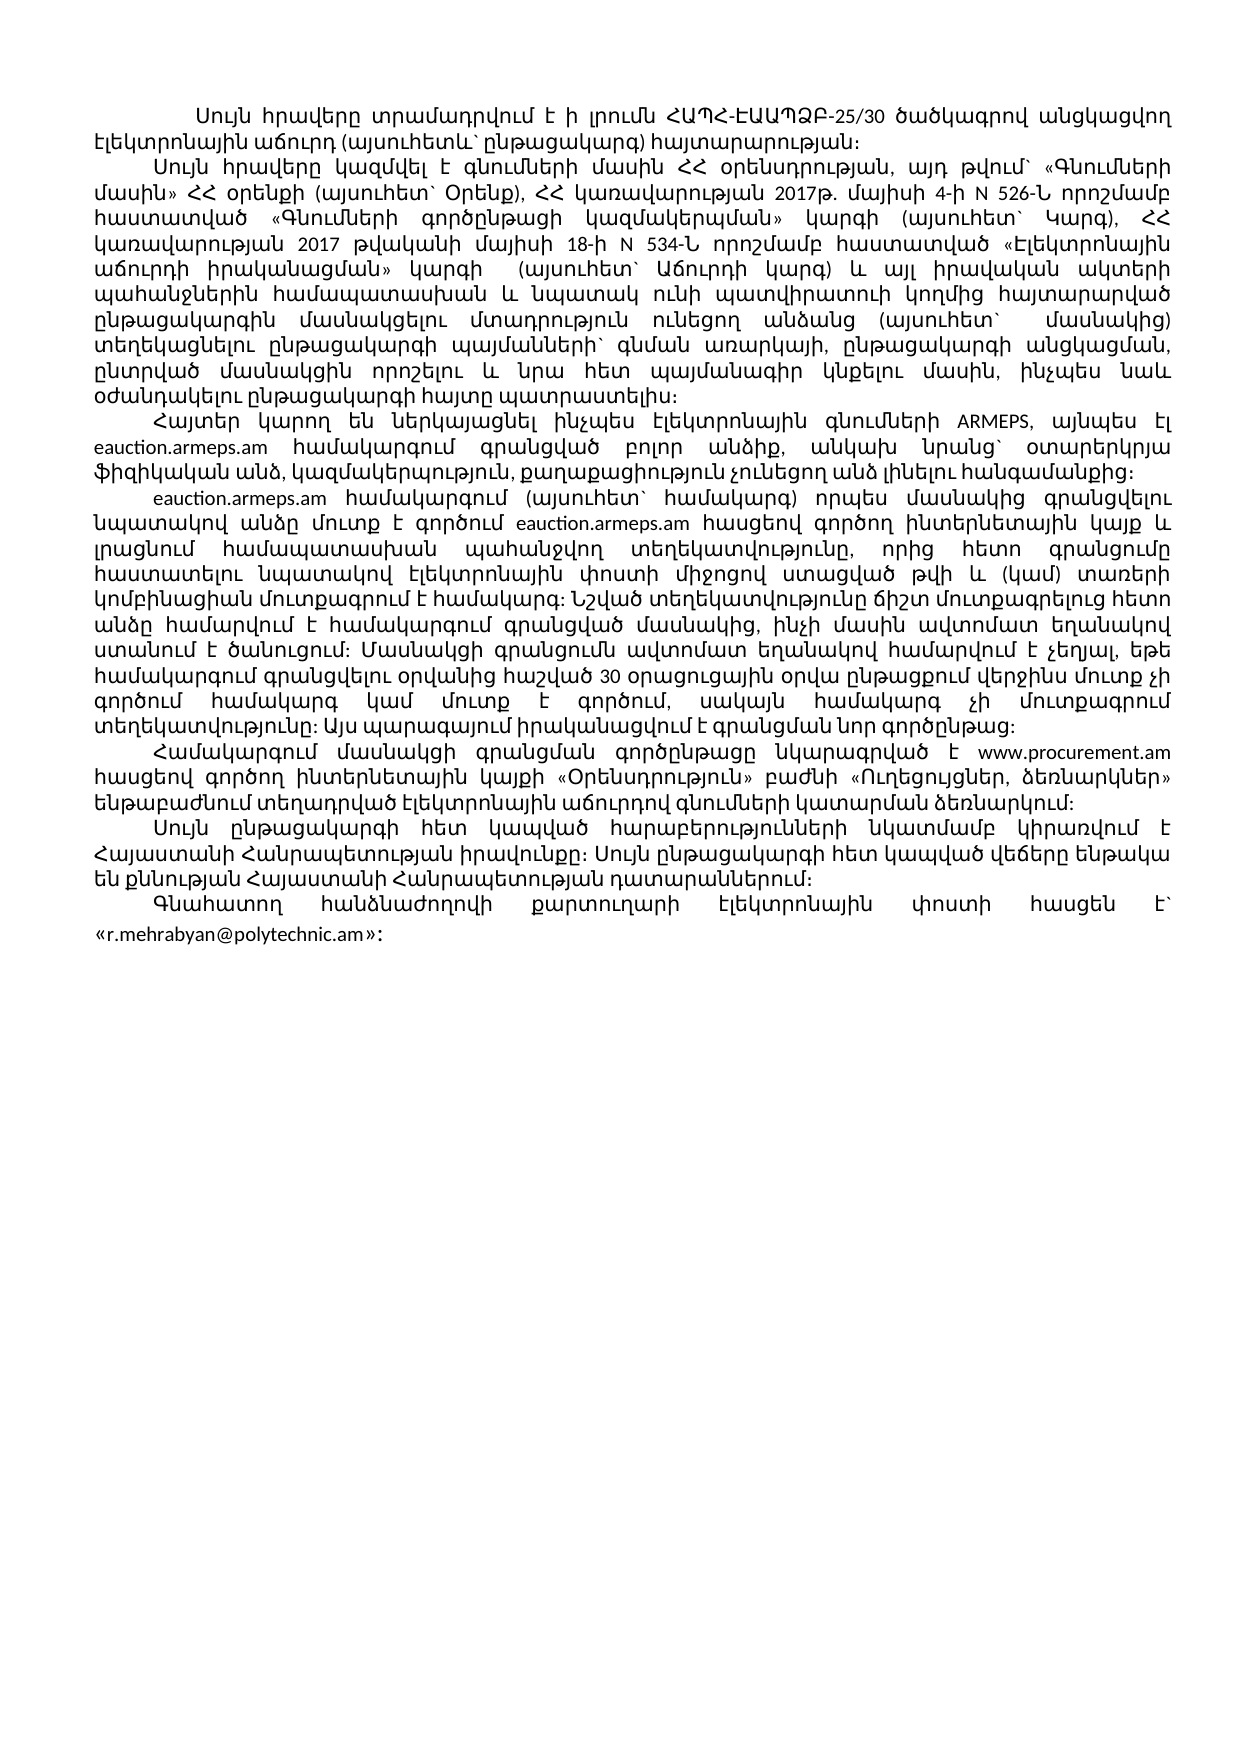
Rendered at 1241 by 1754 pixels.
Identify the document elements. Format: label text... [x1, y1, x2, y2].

text eauction.armeps.am համակարգում (այսուհետ` համակարգ) որպես մասնակից գրանցվելու նպատակով անձը մուտք է գործում eauction.armeps.am հասցեով գործող ինտերնետային կայք և լրացնում համապատասխան պահանջվող տեղեկատվությունը, որից հետո գրանցումը հաստատելու նպատակով էլեկտրոնային փոստի միջոցով ստացված թվի և (կամ) տառերի կոմբինացիան մուտքագրում է համակարգ: Նշված տեղեկատվությունը ճիշտ մուտքագրելուց հետո անձը համարվում է համակարգում գրանցված մասնակից, ինչի մասին ավտոմատ եղանակով ստանում է ծանուցում: Մասնակցի գրանցումն ավտոմատ եղանակով համարվում է չեղյալ, եթե համակարգում գրանցվելու օրվանից հաշված 30 օրացուցային օրվա ընթացքում վերջինս մուտք չի գործում համակարգ կամ մուտք է գործում, սակայն համակարգ չի մուտքագրում տեղեկատվությունը: Այս պարագայում իրականացվում է գրանցման նոր գործընթաց: [94, 485, 1171, 739]
text Սույն հրավերը տրամադրվում է ի լրումն ՀԱՊՀ-ԷԱԱՊՁԲ-25/30 ծածկագրով անցկացվող էլեկտրոնային աճուրդ (այսուհետև` ընթացակարգ) հայտարարության։ [94, 104, 1171, 154]
text Հայտեր կարող են ներկայացնել ինչպես էլեկտրոնային գնումների ARMEPS, այնպես էլ eauction.armeps.am համակարգում գրանցված բոլոր անձիք, անկախ նրանց` օտարերկրյա ֆիզիկական անձ, կազմակերպություն, քաղաքացիություն չունեցող անձ լինելու հանգամանքից։ [94, 409, 1171, 485]
text Սույն հրավերը կազմվել է գնումների մասին ՀՀ օրենսդրության, այդ թվում` «Գնումների մասին» ՀՀ օրենքի (այսուհետ` Օրենք), ՀՀ կառավարության 2017թ. մայիսի 4-ի N 526-Ն որոշմամբ հաստատված «Գնումների գործընթացի կազմակերպման» կարգի (այսուհետ` Կարգ), ՀՀ կառավարության 2017 թվականի մայիսի 18-ի N 534-Ն որոշմամբ հաստատված «Էլեկտրոնային աճուրդի իրականացման» կարգի (այսուհետ` Աճուրդի կարգ) և այլ իրավական ակտերի պահանջներին համապատասխան և նպատակ ունի պատվիրատուի կողմից հայտարարված ընթացակարգին մասնակցելու մտադրություն ունեցող անձանց (այսուհետ` մասնակից) տեղեկացնելու ընթացակարգի պայմանների` գնման առարկայի, ընթացակարգի անցկացման, ընտրված մասնակցին որոշելու և նրա հետ պայմանագիր կնքելու մասին, ինչպես նաև օժանդակելու ընթացակարգի հայտը պատրաստելիս։ [94, 154, 1171, 409]
text Համակարգում մասնակցի գրանցման գործընթացը նկարագրված է www.procurement.am հասցեով գործող ինտերնետային կայքի «Օրենսդրություն» բաժնի «Ուղեցույցներ, ձեռնարկներ» ենթաբաժնում տեղադրված էլեկտրոնային աճուրդով գնումների կատարման ձեռնարկում: [94, 739, 1171, 815]
text Գնահատող հանձնաժողովի քարտուղարի էլեկտրոնային փոստի հասցեն է` «r.mehrabyan@polytechnic.am»: [94, 892, 1171, 948]
text Սույն ընթացակարգի հետ կապված հարաբերությունների նկատմամբ կիրառվում է Հայաստանի Հանրապետության իրավունքը։ Սույն ընթացակարգի հետ կապված վեճերը ենթակա են քննության Հայաստանի Հանրապետության դատարաններում։ [94, 815, 1171, 892]
